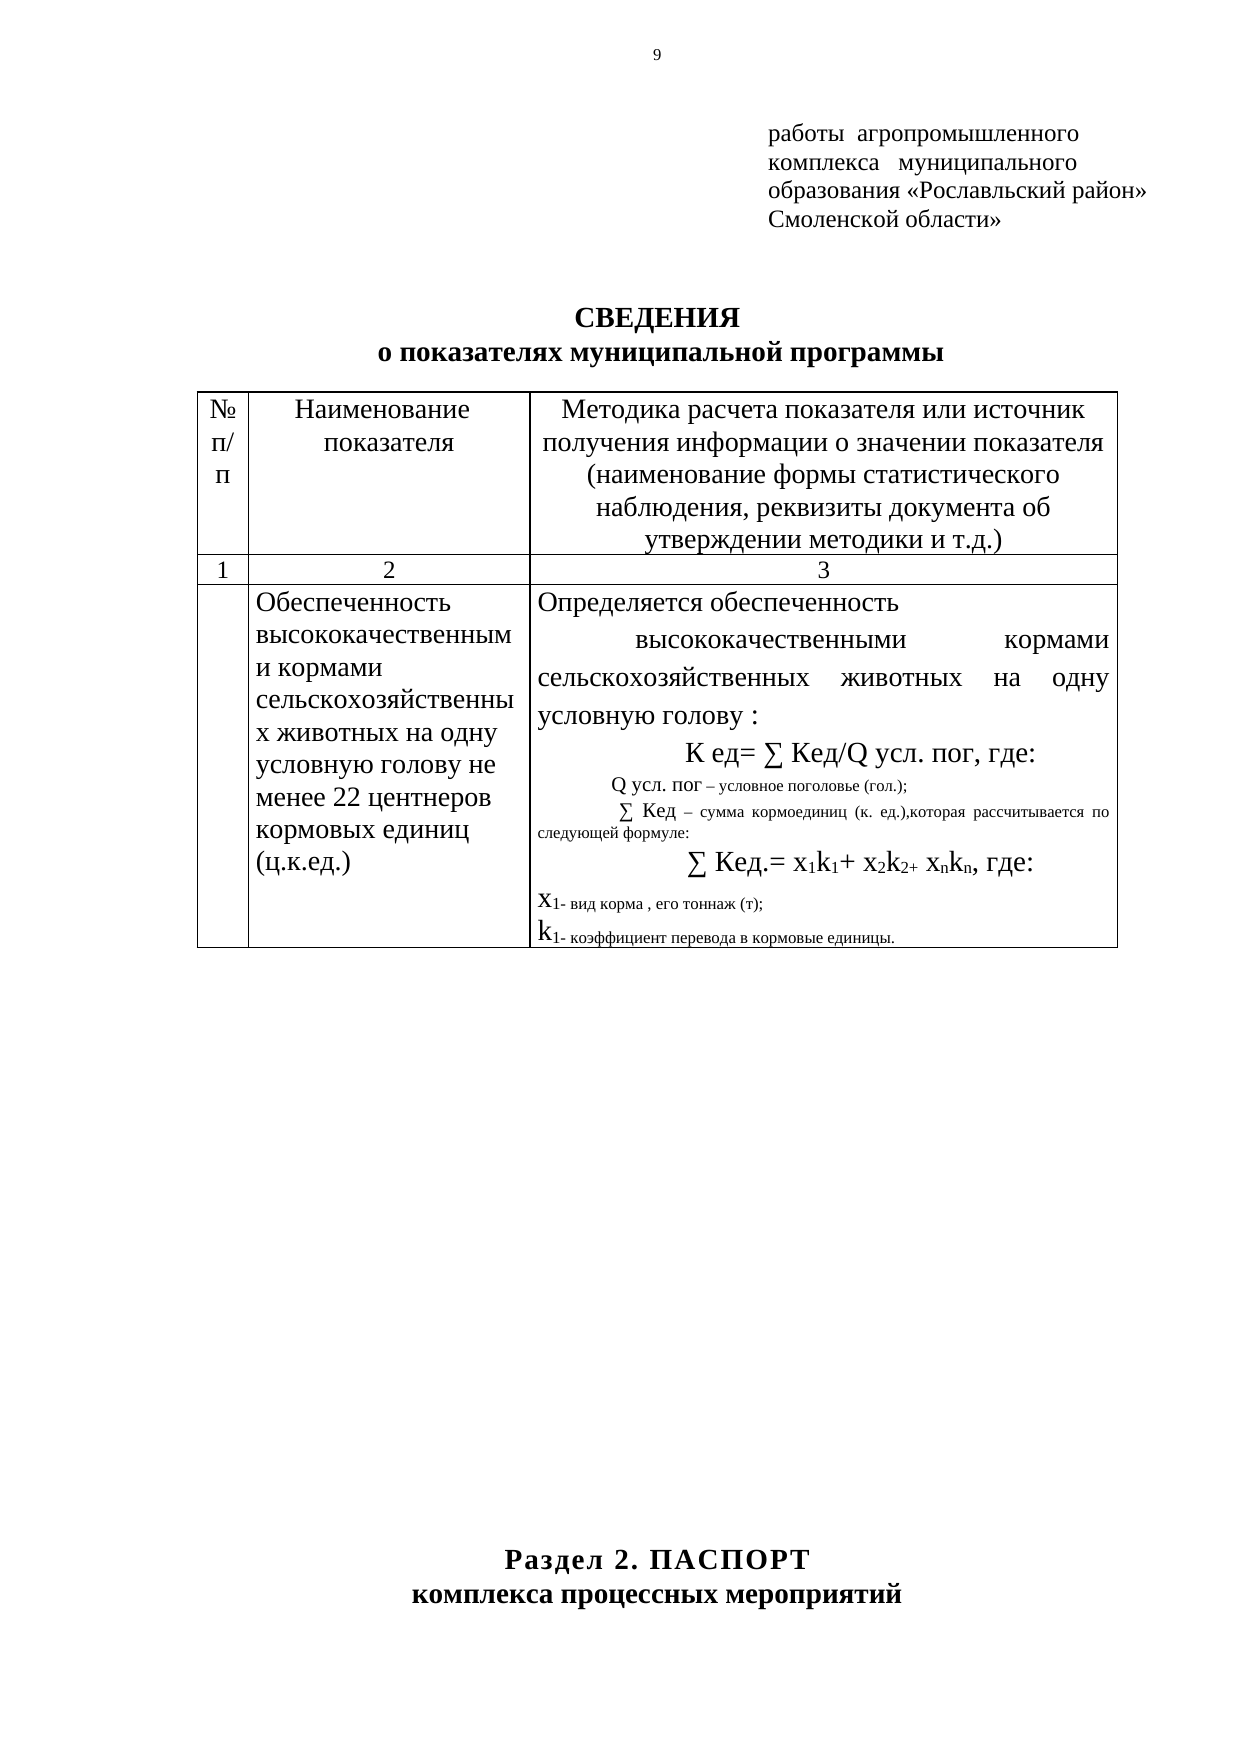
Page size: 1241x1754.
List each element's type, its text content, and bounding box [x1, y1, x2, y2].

text СВЕДЕНИЯ [162, 300, 974, 334]
table_cell [198, 585, 248, 947]
table_cell 1 [198, 555, 248, 584]
table_cell 3 [531, 555, 1117, 584]
table_header № п/п [198, 393, 248, 554]
text комплекса процессных мероприятий [162, 1576, 1152, 1609]
text о показателях муниципальной программы [162, 334, 974, 367]
text Раздел 2. ПАСПОРТ [162, 1542, 1152, 1576]
table_cell 2 [249, 555, 529, 584]
table_header Методика расчета показателя или источник получения информации о значении показателя (наименование формы статистического наблюдения, реквизиты документа об утверждении методики и т.д.) [531, 393, 1117, 554]
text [768, 118, 1152, 233]
table_cell Обеспеченность высококачественными кормами сельскохозяйственных животных на одну условную голову не менее 22 центнеров кормовых единиц (ц.к.ед.) [249, 585, 529, 947]
table_header Наименование показателя [249, 393, 529, 554]
table_cell Определяется обеспеченность высококачественными кормами сельскохозяйственных животных на одну условную голову : К ед= ∑ Кед/Q усл. пог, где: Q усл. пог – условное поголовье (гол.); ∑ Кед – сумма кормоединиц (к. ед.),которая рассчитывается по следующей формуле: ∑ Кед.= х1k1+ х2k2+ хnkn, где: х1- вид корма , его тоннаж (т); k1- коэффициент перевода в кормовые единицы. [531, 585, 1117, 947]
